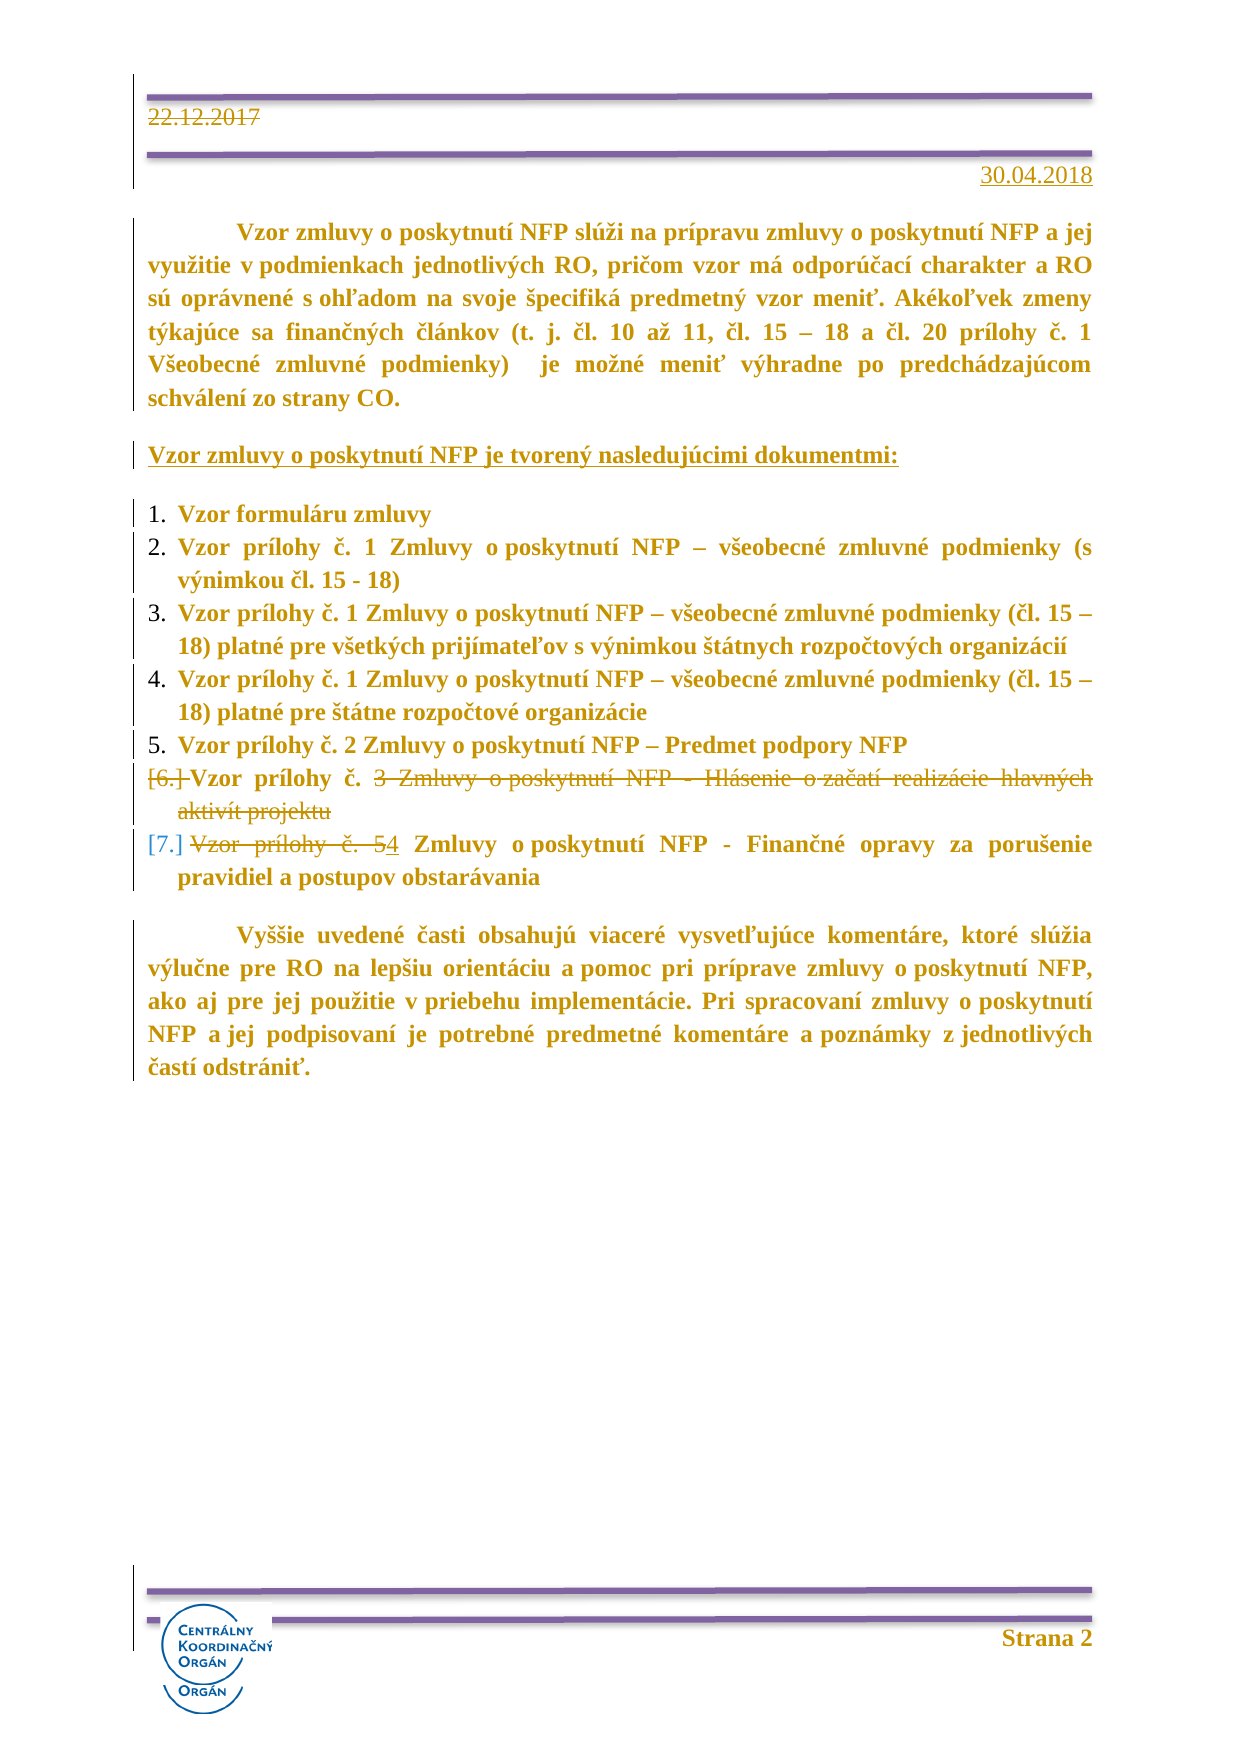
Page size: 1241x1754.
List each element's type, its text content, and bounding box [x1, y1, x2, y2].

text Vyššie uvedené časti obsahujú viaceré vysvetľujúce komentáre, ktoré slúžia výlučne pre RO na lepšiu orientáciu a pomoc pri príprave zmluvy o poskytnutí NFP, ako aj pre jej použitie v priebehu implementácie. Pri spracovaní zmluvy o poskytnutí NFP a jej podpisovaní je potrebné predmetné komentáre a poznámky z jednotlivých častí odstrániť. [148, 920, 1093, 1081]
list Vzor prílohy č. 1 Zmluvy o poskytnutí NFP – všeobecné zmluvné podmienky (čl. 15 – 18) platné pre štátne rozpočtové organizácie [148, 664, 1093, 726]
picture [159, 1602, 272, 1713]
text Vzor zmluvy o poskytnutí NFP je tvorený nasledujúcimi dokumentmi: [148, 441, 1093, 469]
text Vzor zmluvy o poskytnutí NFP slúži na prípravu zmluvy o poskytnutí NFP a jej využitie v podmienkach jednotlivých RO, pričom vzor má odporúčací charakter a RO sú oprávnené s ohľadom na svoje špecifiká predmetný vzor meniť. Akékoľvek zmeny týkajúce sa finančných článkov (t. j. čl. 10 až 11, čl. 15 – 18 a čl. 20 prílohy č. 1 Všeobecné zmluvné podmienky) je možné meniť výhradne po predchádzajúcom schválení zo strany CO. [148, 217, 1093, 411]
list Vzor prílohy č. 1 Zmluvy o poskytnutí NFP – všeobecné zmluvné podmienky (s výnimkou čl. 15 - 18) [148, 532, 1093, 593]
list Zmluvy o poskytnutí NFP - Finančné opravy za porušenie pravidiel a postupov obstarávania [148, 829, 1093, 891]
list Vzor prílohy č. [148, 763, 1093, 824]
list Vzor formuláru zmluvy [148, 499, 1093, 527]
list Vzor prílohy č. 1 Zmluvy o poskytnutí NFP – všeobecné zmluvné podmienky (čl. 15 – 18) platné pre všetkých prijímateľov s výnimkou štátnych rozpočtových organizácií [148, 598, 1093, 659]
list Vzor prílohy č. 2 Zmluvy o poskytnutí NFP – Predmet podpory NFP [148, 730, 1093, 758]
